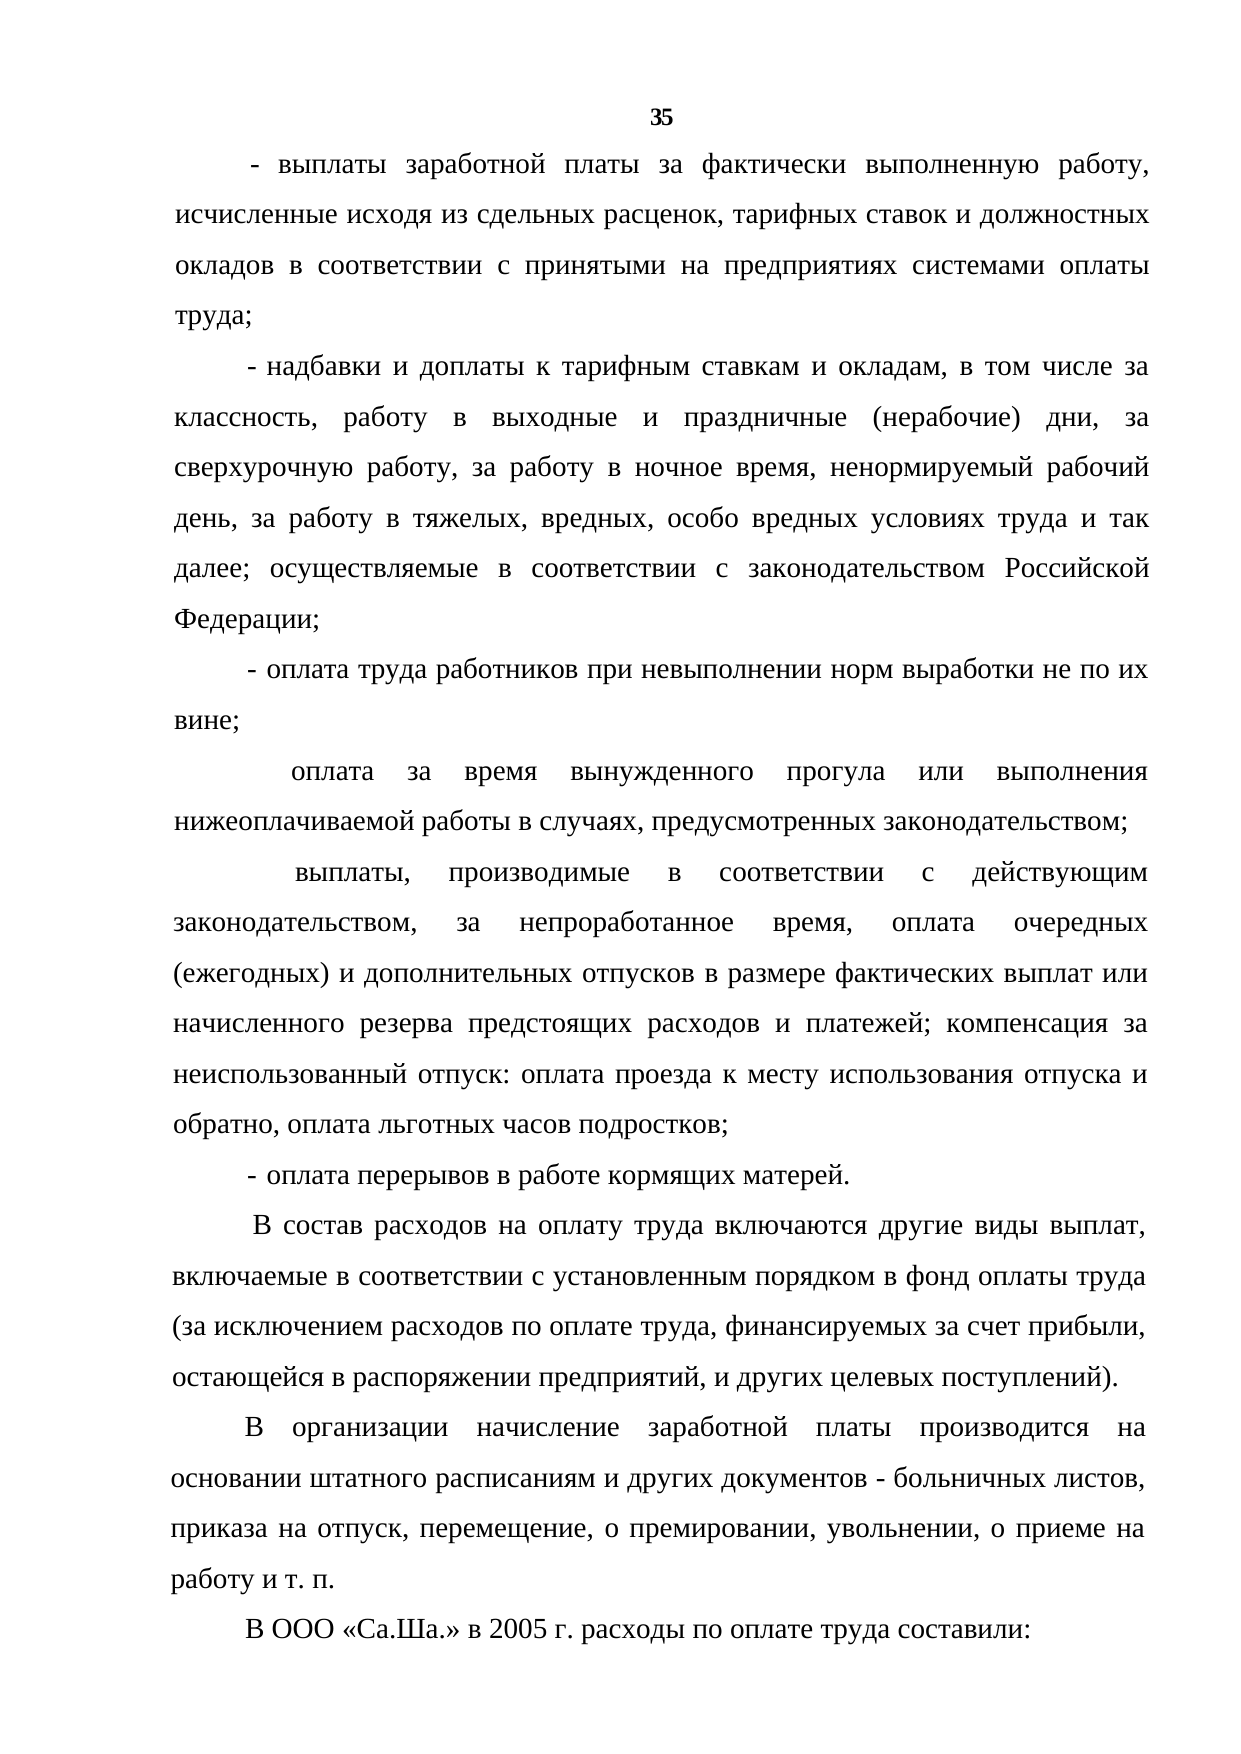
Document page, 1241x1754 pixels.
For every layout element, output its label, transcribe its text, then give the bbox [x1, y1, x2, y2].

text - выплаты заработной платы за фактически выполненную работу, исчисленные исходя из сдельных расценок, тарифных ставок и должностных окладов в соответствии с принятыми на предприятиях системами оплаты труда; [175, 133, 1151, 335]
text В состав расходов на оплату труда включаются другие виды выплат, включаемые в соответствии с установленным порядком в фонд оплаты труда (за исключением расходов по оплате труда, финансируемых за счет прибыли, остающейся в распоряжении предприятий, и других целевых поступлений). [172, 1194, 1147, 1396]
text В организации начисление заработной платы производится на основании штатного расписаниям и других документов - больничных листов, приказа на отпуск, перемещение, о премировании, увольнении, о приеме на работу и т. п. [170, 1396, 1147, 1598]
text выплаты, производимые в соответствии с действующим законодательством, за непроработанное время, оплата очередных (ежегодных) и дополнительных отпусков в размере фактических выплат или начисленного резерва предстоящих расходов и платежей; компенсация за неиспользованный отпуск: оплата проезда к месту использования отпуска и обратно, оплата льготных часов подростков; [173, 841, 1148, 1144]
text - оплата перерывов в работе кормящих матерей. [247, 1144, 1151, 1194]
list надбавки и доплаты к тарифным ставкам и окладам, в том числе за классность, работу в выходные и праздничные (нерабочие) дни, за сверхурочную работу, за работу в ночное время, ненормируемый рабочий день, за работу в тяжелых, вредных, особо вредных условиях труда и так далее; осуществляемые в соответствии с законодательством Российской Федерации; [174, 335, 1151, 638]
text В ООО «Са.Ша.» в 2005 г. расходы по оплате труда составили: [245, 1598, 1151, 1649]
text оплата за время вынужденного прогула или выполнения нижеоплачиваемой работы в случаях, предусмотренных законодательством; [174, 739, 1148, 841]
list оплата труда работников при невыполнении норм выработки не по их вине; [174, 638, 1149, 739]
text 35 [174, 102, 1151, 131]
